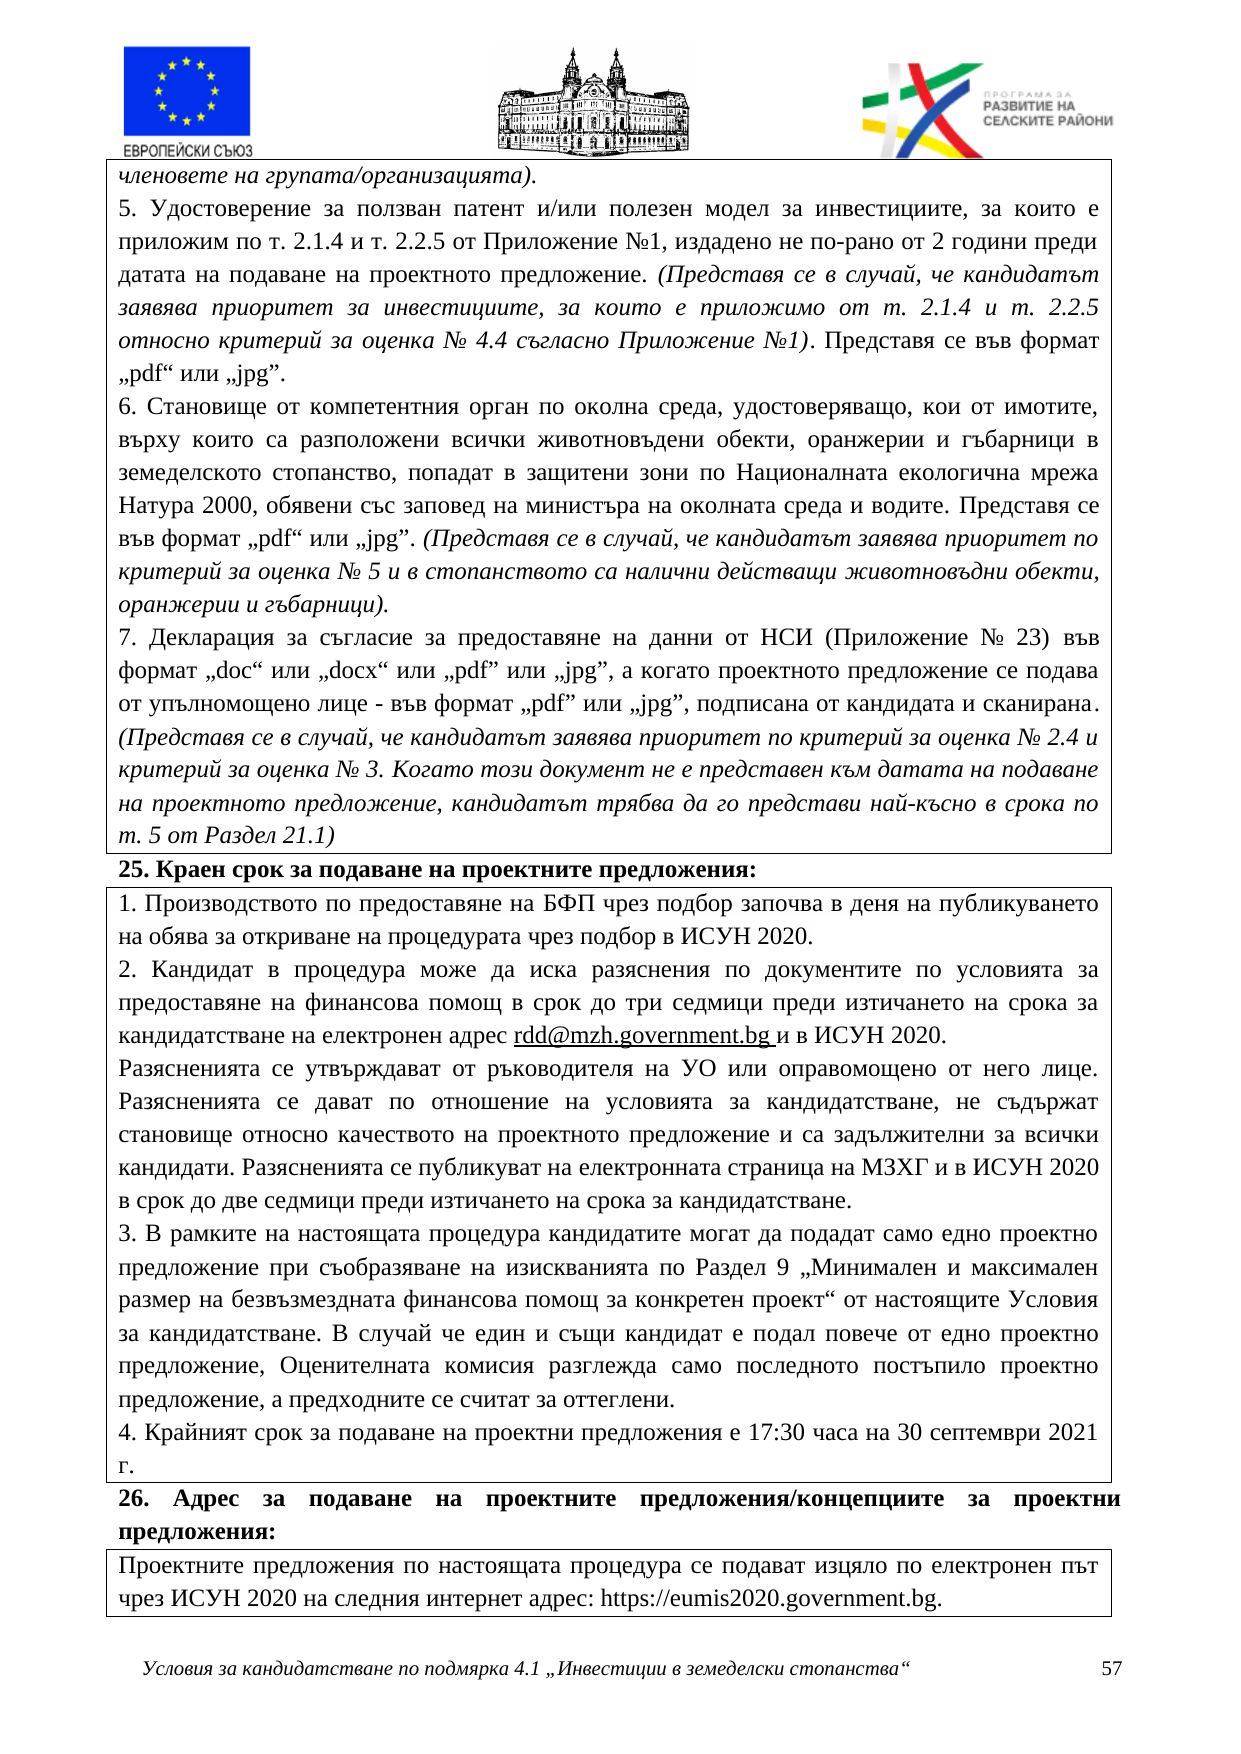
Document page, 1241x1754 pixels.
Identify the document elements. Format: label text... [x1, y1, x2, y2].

subtitle 26. Адрес за подаване на проектните предложения/концепциите за проектни предложения: [118, 1483, 1122, 1545]
picture [493, 44, 697, 159]
picture [123, 45, 254, 159]
table_header Проектните предложения по настоящата процедура се подават изцяло по електронен път чрез ИСУН 2020 на следния интернет адрес: https://eumis2020.government.bg. [107, 1550, 1111, 1616]
table_header 1. Производството по предоставяне на БФП чрез подбор започва в деня на публикуването на обява за откриване на процедурата чрез подбор в ИСУН 2020. 2. Кандидат в процедура може да иска разяснения по документите по условията за предоставяне на финансова помощ в срок до три седмици преди изтичането на срока за кандидатстване на електронен адрес rdd@mzh.government.bg и в ИСУН 2020. Разясненията се утвърждават от ръководителя на УО или оправомощено от него лице. Разясненията се дават по отношение на условията за кандидатстване, не съдържат становище относно качеството на проектното предложение и са задължителни за всички кандидати. Разясненията се публикуват на електронната страница на МЗХГ и в ИСУН 2020 в срок до две седмици преди изтичането на срока за кандидатстване. 3. В рамките на настоящата процедура кандидатите могат да подадат само едно проектно предложение при съобразяване на изискванията по Раздел 9 „Минимален и максимален размер на безвъзмездната финансова помощ за конкретен проект“ от настоящите Условия за кандидатстване. В случай че един и същи кандидат е подал повече от едно проектно предложение, Оценителната комисия разглежда само последното постъпило проектно предложение, а предходните се считат за оттеглени. 4. Крайният срок за подаване на проектни предложения е 17:30 часа на 30 септември 2021 г. [107, 888, 1111, 1482]
subtitle 25. Краен срок за подаване на проектните предложения: [118, 854, 1122, 883]
